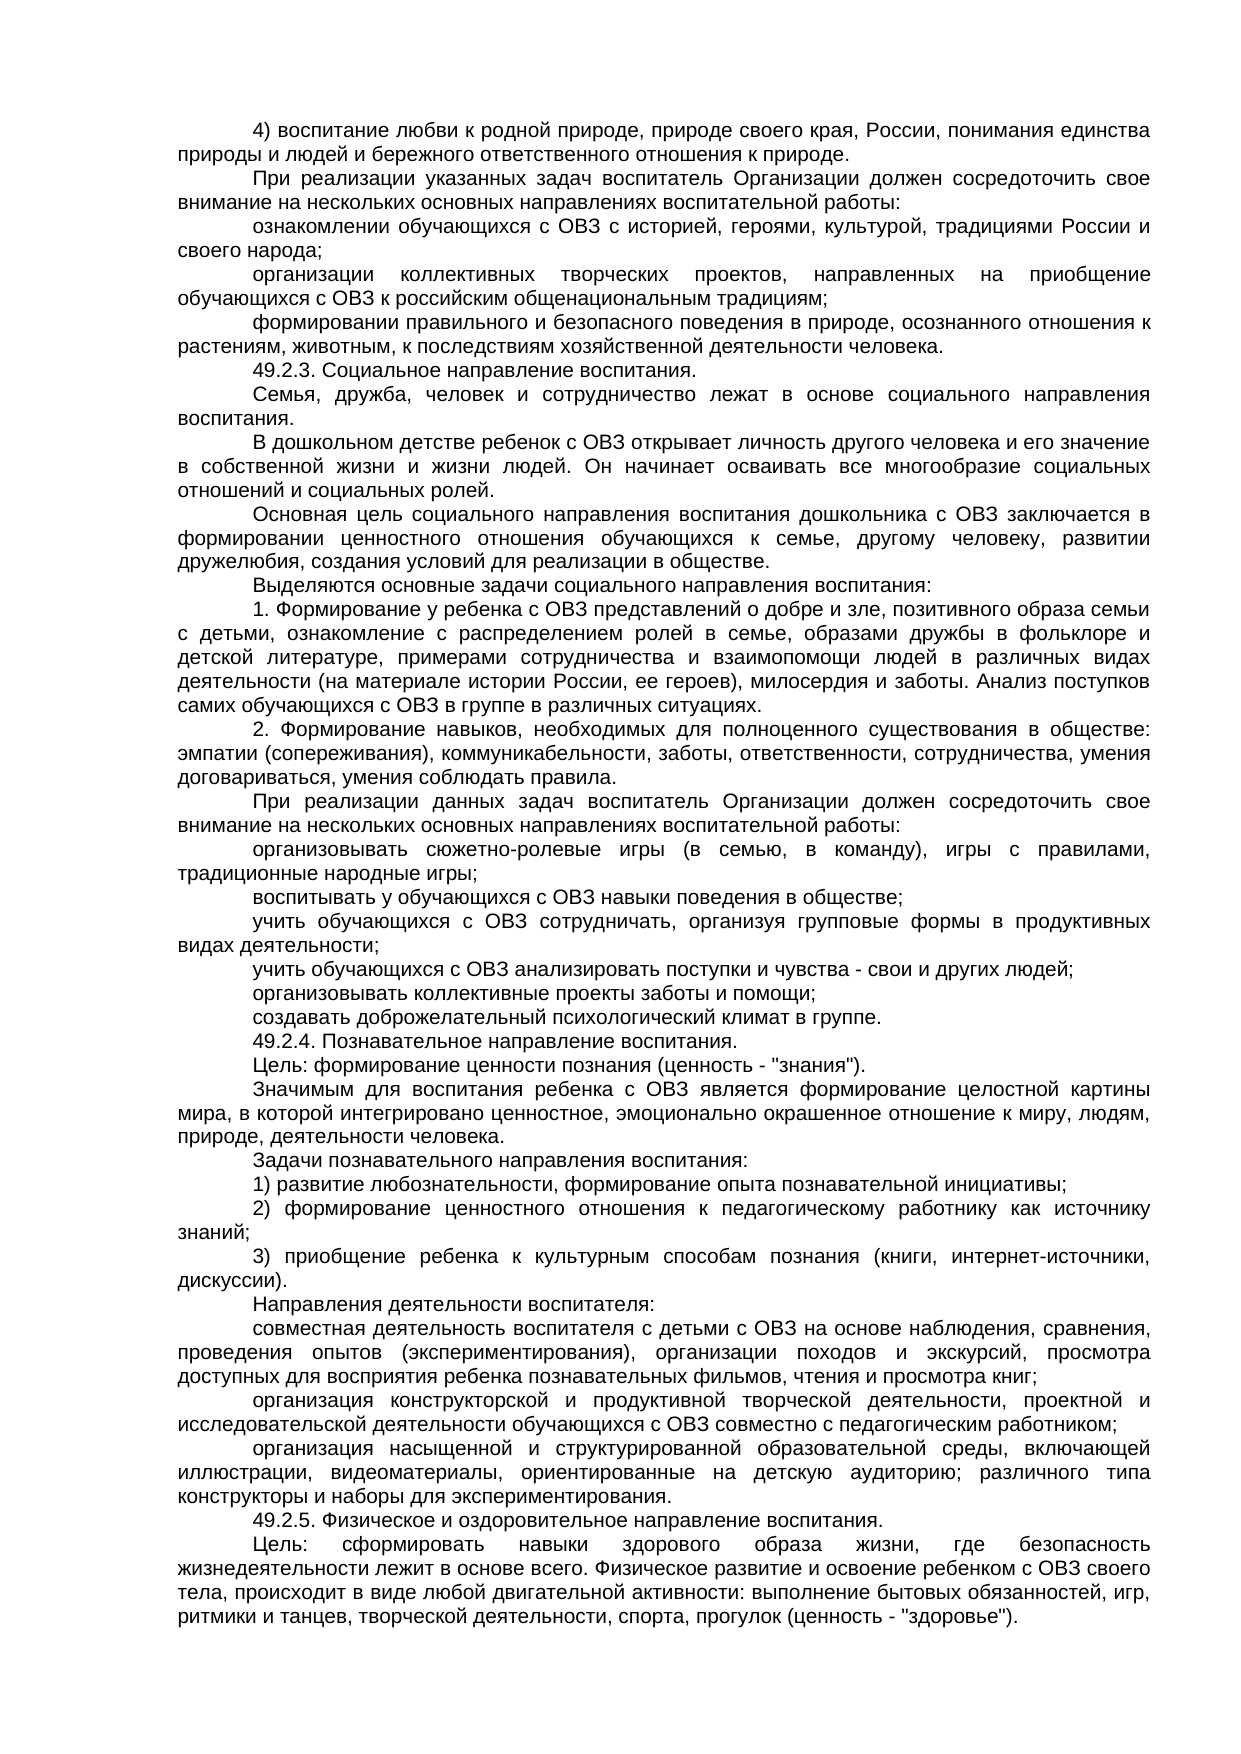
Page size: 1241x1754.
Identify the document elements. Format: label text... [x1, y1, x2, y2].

text Направления деятельности воспитателя: [177, 1292, 1152, 1316]
text организовывать коллективные проекты заботы и помощи; [177, 981, 1152, 1004]
text организовывать сюжетно-ролевые игры (в семью, в команду), игры с правилами, традиционные народные игры; [177, 837, 1152, 885]
text совместная деятельность воспитателя с детьми с ОВЗ на основе наблюдения, сравнения, проведения опытов (экспериментирования), организации походов и экскурсий, просмотра доступных для восприятия ребенка познавательных фильмов, чтения и просмотра книг; [177, 1316, 1152, 1388]
text При реализации указанных задач воспитатель Организации должен сосредоточить свое внимание на нескольких основных направлениях воспитательной работы: [177, 166, 1152, 214]
text Выделяются основные задачи социального направления воспитания: [177, 573, 1152, 597]
text Цель: сформировать навыки здорового образа жизни, где безопасность жизнедеятельности лежит в основе всего. Физическое развитие и освоение ребенком с ОВЗ своего тела, происходит в виде любой двигательной активности: выполнение бытовых обязанностей, игр, ритмики и танцев, творческой деятельности, спорта, прогулок (ценность - "здоровье"). [177, 1532, 1152, 1627]
text организация конструкторской и продуктивной творческой деятельности, проектной и исследовательской деятельности обучающихся с ОВЗ совместно с педагогическим работником; [177, 1388, 1152, 1436]
text 2. Формирование навыков, необходимых для полноценного существования в обществе: эмпатии (сопереживания), коммуникабельности, заботы, ответственности, сотрудничества, умения договариваться, умения соблюдать правила. [177, 717, 1152, 789]
text 2) формирование ценностного отношения к педагогическому работнику как источнику знаний; [177, 1196, 1152, 1244]
text создавать доброжелательный психологический климат в группе. [177, 1004, 1152, 1028]
text 1. Формирование у ребенка с ОВЗ представлений о добре и зле, позитивного образа семьи с детьми, ознакомление с распределением ролей в семье, образами дружбы в фольклоре и детской литературе, примерами сотрудничества и взаимопомощи людей в различных видах деятельности (на материале истории России, ее героев), милосердия и заботы. Анализ поступков самих обучающихся с ОВЗ в группе в различных ситуациях. [177, 597, 1152, 717]
text учить обучающихся с ОВЗ анализировать поступки и чувства - свои и других людей; [177, 957, 1152, 981]
text организация насыщенной и структурированной образовательной среды, включающей иллюстрации, видеоматериалы, ориентированные на детскую аудиторию; различного типа конструкторы и наборы для экспериментирования. [177, 1436, 1152, 1508]
text 4) воспитание любви к родной природе, природе своего края, России, понимания единства природы и людей и бережного ответственного отношения к природе. [177, 118, 1152, 166]
text ознакомлении обучающихся с ОВЗ с историей, героями, культурой, традициями России и своего народа; [177, 214, 1152, 262]
text Задачи познавательного направления воспитания: [177, 1148, 1152, 1172]
text 49.2.5. Физическое и оздоровительное направление воспитания. [177, 1508, 1152, 1532]
text 49.2.4. Познавательное направление воспитания. [177, 1028, 1152, 1052]
text Семья, дружба, человек и сотрудничество лежат в основе социального направления воспитания. [177, 382, 1152, 429]
text Основная цель социального направления воспитания дошкольника с ОВЗ заключается в формировании ценностного отношения обучающихся к семье, другому человеку, развитии дружелюбия, создания условий для реализации в обществе. [177, 501, 1152, 573]
text организации коллективных творческих проектов, направленных на приобщение обучающихся с ОВЗ к российским общенациональным традициям; [177, 262, 1152, 310]
text воспитывать у обучающихся с ОВЗ навыки поведения в обществе; [177, 885, 1152, 909]
text Значимым для воспитания ребенка с ОВЗ является формирование целостной картины мира, в которой интегрировано ценностное, эмоционально окрашенное отношение к миру, людям, природе, деятельности человека. [177, 1076, 1152, 1148]
text 49.2.3. Социальное направление воспитания. [177, 358, 1152, 382]
text 3) приобщение ребенка к культурным способам познания (книги, интернет-источники, дискуссии). [177, 1244, 1152, 1292]
text Цель: формирование ценности познания (ценность - "знания"). [177, 1052, 1152, 1076]
text формировании правильного и безопасного поведения в природе, осознанного отношения к растениям, животным, к последствиям хозяйственной деятельности человека. [177, 310, 1152, 358]
text В дошкольном детстве ребенок с ОВЗ открывает личность другого человека и его значение в собственной жизни и жизни людей. Он начинает осваивать все многообразие социальных отношений и социальных ролей. [177, 429, 1152, 501]
text учить обучающихся с ОВЗ сотрудничать, организуя групповые формы в продуктивных видах деятельности; [177, 909, 1152, 957]
text При реализации данных задач воспитатель Организации должен сосредоточить свое внимание на нескольких основных направлениях воспитательной работы: [177, 789, 1152, 837]
text 1) развитие любознательности, формирование опыта познавательной инициативы; [177, 1172, 1152, 1196]
